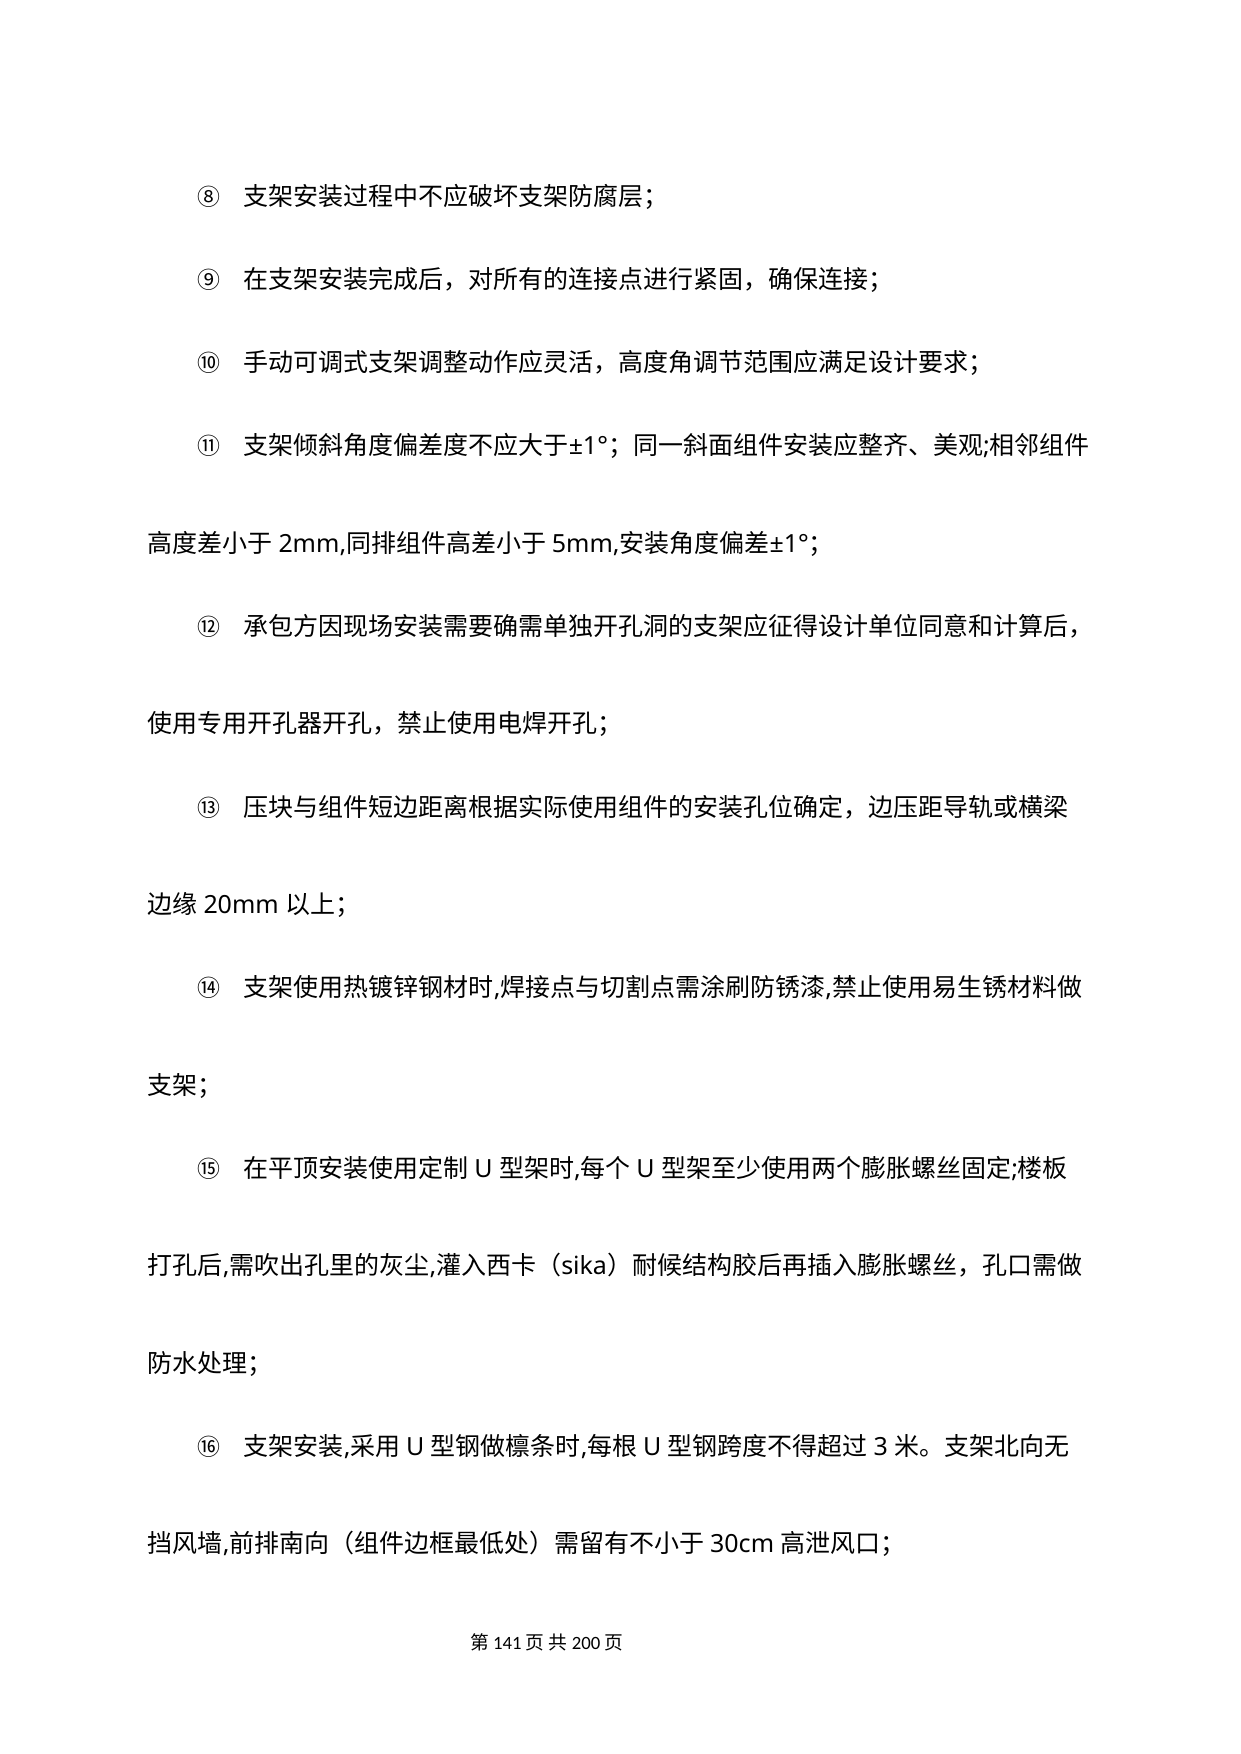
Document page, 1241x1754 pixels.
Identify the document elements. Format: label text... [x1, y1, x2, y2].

list 承包方因现场安装需要确需单独开孔洞的支架应征得设计单位同意和计算后，使用专用开孔器开孔，禁止使用电焊开孔； [148, 592, 1092, 754]
list 支架倾斜角度偏差度不应大于±1°；同一斜面组件安装应整齐、美观;相邻组件高度差小于 2mm,同排组件高差小于 5mm,安装角度偏差±1°； [148, 411, 1092, 574]
list 压块与组件短边距离根据实际使用组件的安装孔位确定，边压距导轨或横梁边缘 20mm 以上； [148, 773, 1092, 935]
list 在支架安装完成后，对所有的连接点进行紧固，确保连接； [148, 245, 1092, 310]
list 支架使用热镀锌钢材时,焊接点与切割点需涂刷防锈漆,禁止使用易生锈材料做支架； [148, 953, 1092, 1116]
list 在平顶安装使用定制 U 型架时,每个 U 型架至少使用两个膨胀螺丝固定;楼板打孔后,需吹出孔里的灰尘,灌入西卡（sika）耐候结构胶后再插入膨胀螺丝，孔口需做防水处理； [148, 1134, 1092, 1394]
list 手动可调式支架调整动作应灵活，高度角调节范围应满足设计要求； [148, 328, 1092, 393]
list 支架安装,采用 U 型钢做檩条时,每根 U 型钢跨度不得超过 3 米。支架北向无挡风墙,前排南向（组件边框最低处）需留有不小于 30cm 高泄风口； [148, 1412, 1092, 1574]
list 支架安装过程中不应破坏支架防腐层； [148, 162, 1092, 227]
